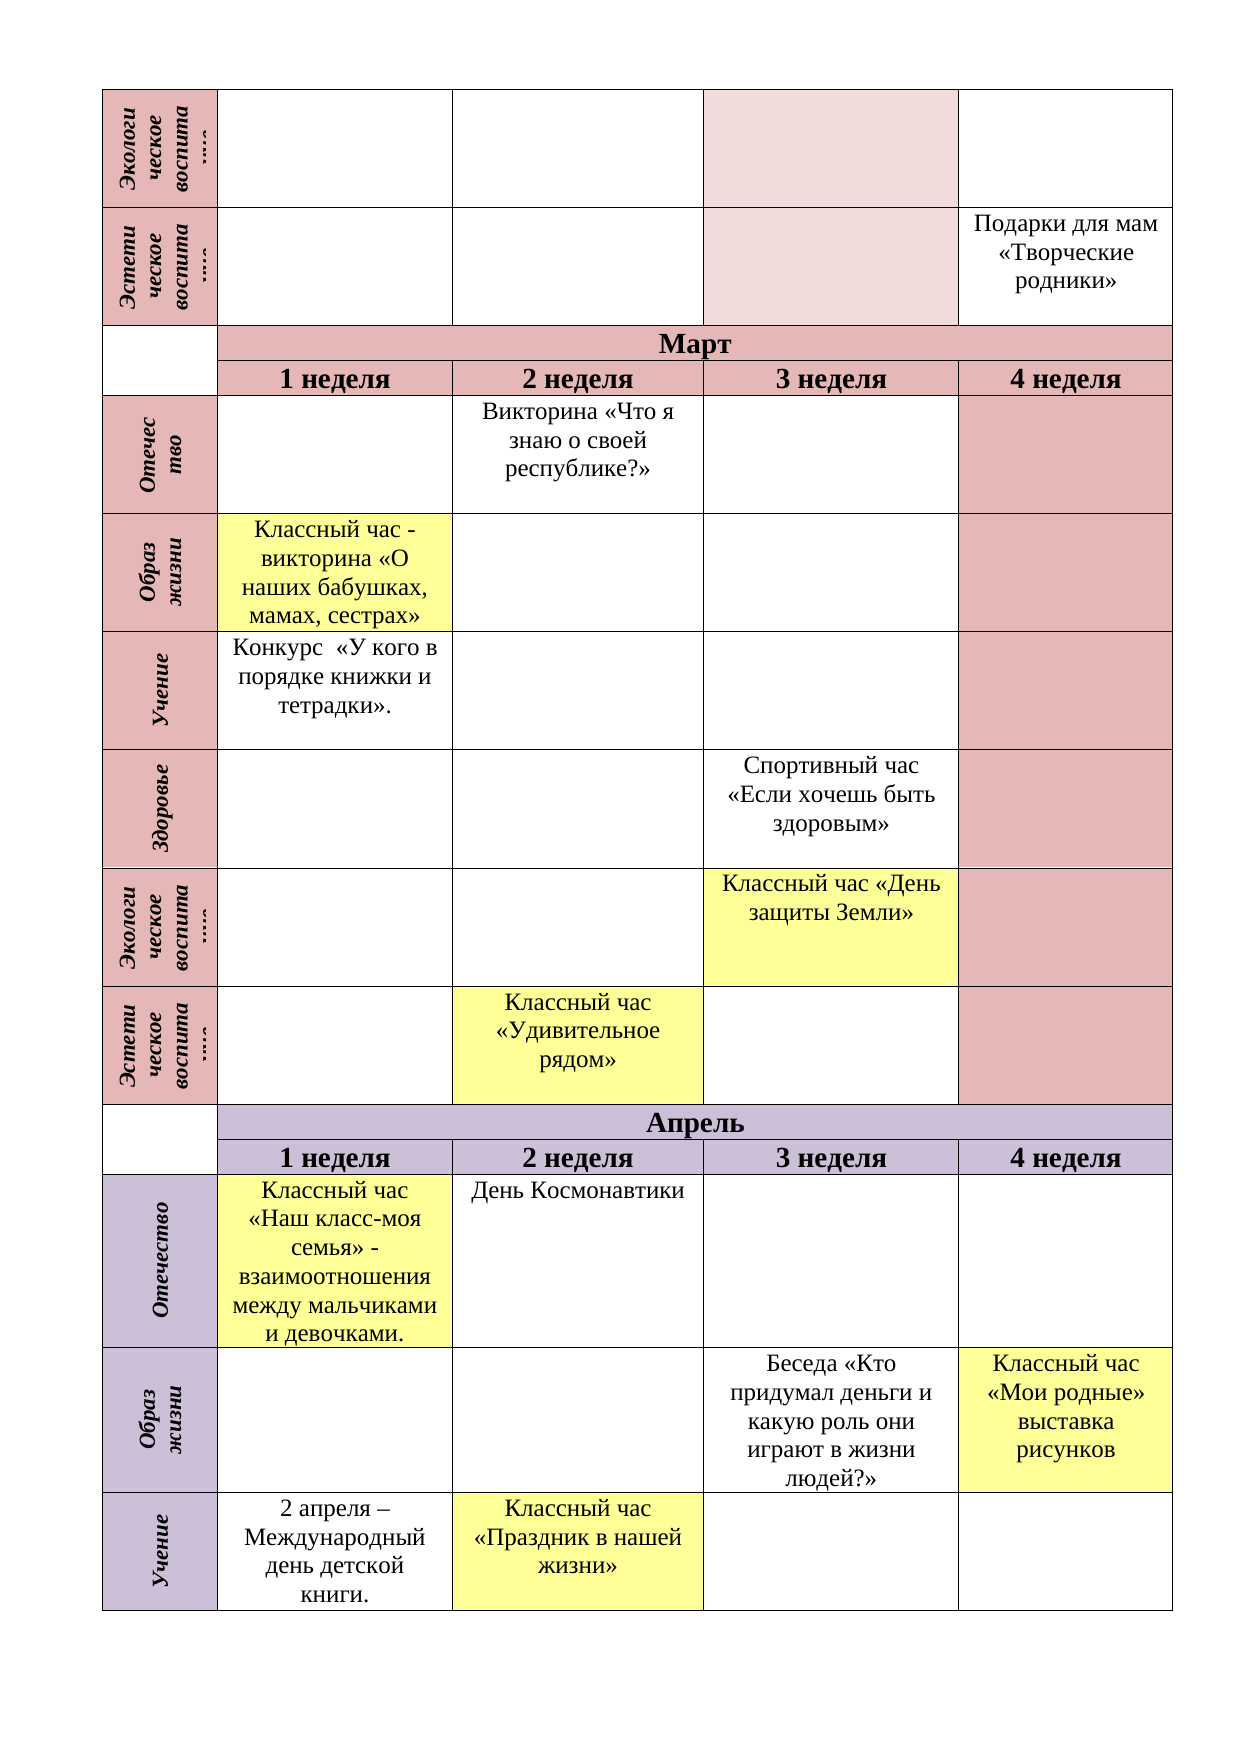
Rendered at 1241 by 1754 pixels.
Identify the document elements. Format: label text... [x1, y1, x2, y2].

table_cell Апрель [218, 1105, 1172, 1139]
table_cell 2 неделя [453, 361, 703, 395]
table_cell [704, 514, 958, 631]
table_cell [704, 632, 958, 749]
table_cell [704, 90, 958, 207]
table_cell 1 неделя [218, 361, 452, 395]
table_cell Классный час «Наш класс-моя семья» - взаимоотношения между мальчиками и девочками. [218, 1175, 452, 1347]
table_cell 2 апреля – Международный день детской книги. [218, 1493, 452, 1610]
table_cell [959, 750, 1172, 867]
table_cell Викторина «Что я знаю о своей республике?» [453, 396, 703, 513]
table_cell Спортивный час «Если хочешь быть здоровым» [704, 750, 958, 867]
table_cell Конкурс «У кого в порядке книжки и тетрадки». [218, 632, 452, 749]
table_cell [218, 750, 452, 867]
table_cell День Космонавтики [453, 1175, 703, 1347]
table_cell [218, 869, 452, 986]
table_cell 2 неделя [453, 1140, 703, 1174]
table_cell [959, 396, 1172, 513]
table_cell [959, 987, 1172, 1104]
table_cell [704, 1175, 958, 1347]
table_cell [218, 987, 452, 1104]
table_cell Март [218, 326, 1172, 360]
table_cell [959, 1493, 1172, 1610]
table_cell [959, 869, 1172, 986]
table_cell [453, 632, 703, 749]
table_cell 3 неделя [704, 361, 958, 395]
table_cell Экологическое воспитание [103, 90, 217, 207]
table_cell [453, 869, 703, 986]
table_cell Экологическое воспитание [103, 869, 217, 986]
table_cell [959, 632, 1172, 749]
table_cell Образ жизни [103, 514, 217, 631]
table_cell [704, 208, 958, 325]
table_cell [959, 1175, 1172, 1347]
table_cell 1 неделя [218, 1140, 452, 1174]
table_cell [453, 90, 703, 207]
table_cell Беседа «Кто придумал деньги и какую роль они играют в жизни людей?» [704, 1348, 958, 1492]
table_cell [218, 208, 452, 325]
table_cell [959, 90, 1172, 207]
table_cell Классный час «Удивительное рядом» [453, 987, 703, 1104]
table_cell [453, 750, 703, 867]
table_cell Здоровье [103, 750, 217, 867]
table_cell [218, 396, 452, 513]
table_cell [453, 1348, 703, 1492]
table_cell Классный час «День защиты Земли» [704, 869, 958, 986]
table_cell Подарки для мам «Творческие родники» [959, 208, 1172, 325]
table_cell [218, 1348, 452, 1492]
table_cell 3 неделя [704, 1140, 958, 1174]
table_cell Учение [103, 1493, 217, 1610]
table_cell Учение [103, 632, 217, 749]
table_cell Образ жизни [103, 1348, 217, 1492]
table_cell [453, 514, 703, 631]
table_cell [218, 90, 452, 207]
table_cell Эстетическое воспитание [103, 987, 217, 1104]
table_cell [103, 1105, 217, 1174]
table_cell 4 неделя [959, 1140, 1172, 1174]
table_cell [704, 396, 958, 513]
table_cell Отечество [103, 396, 217, 513]
table_cell [103, 326, 217, 395]
table_cell Классный час «Праздник в нашей жизни» [453, 1493, 703, 1610]
table_cell Классный час «Мои родные» выставка рисунков [959, 1348, 1172, 1492]
table_cell [704, 1493, 958, 1610]
table_cell Отечество [103, 1175, 217, 1347]
table_cell Классный час - викторина «О наших бабушках, мамах, сестрах» [218, 514, 452, 631]
table_cell [704, 987, 958, 1104]
table_cell Эстетическое воспитание [103, 208, 217, 325]
table_cell [453, 208, 703, 325]
table_cell [959, 514, 1172, 631]
table_cell 4 неделя [959, 361, 1172, 395]
